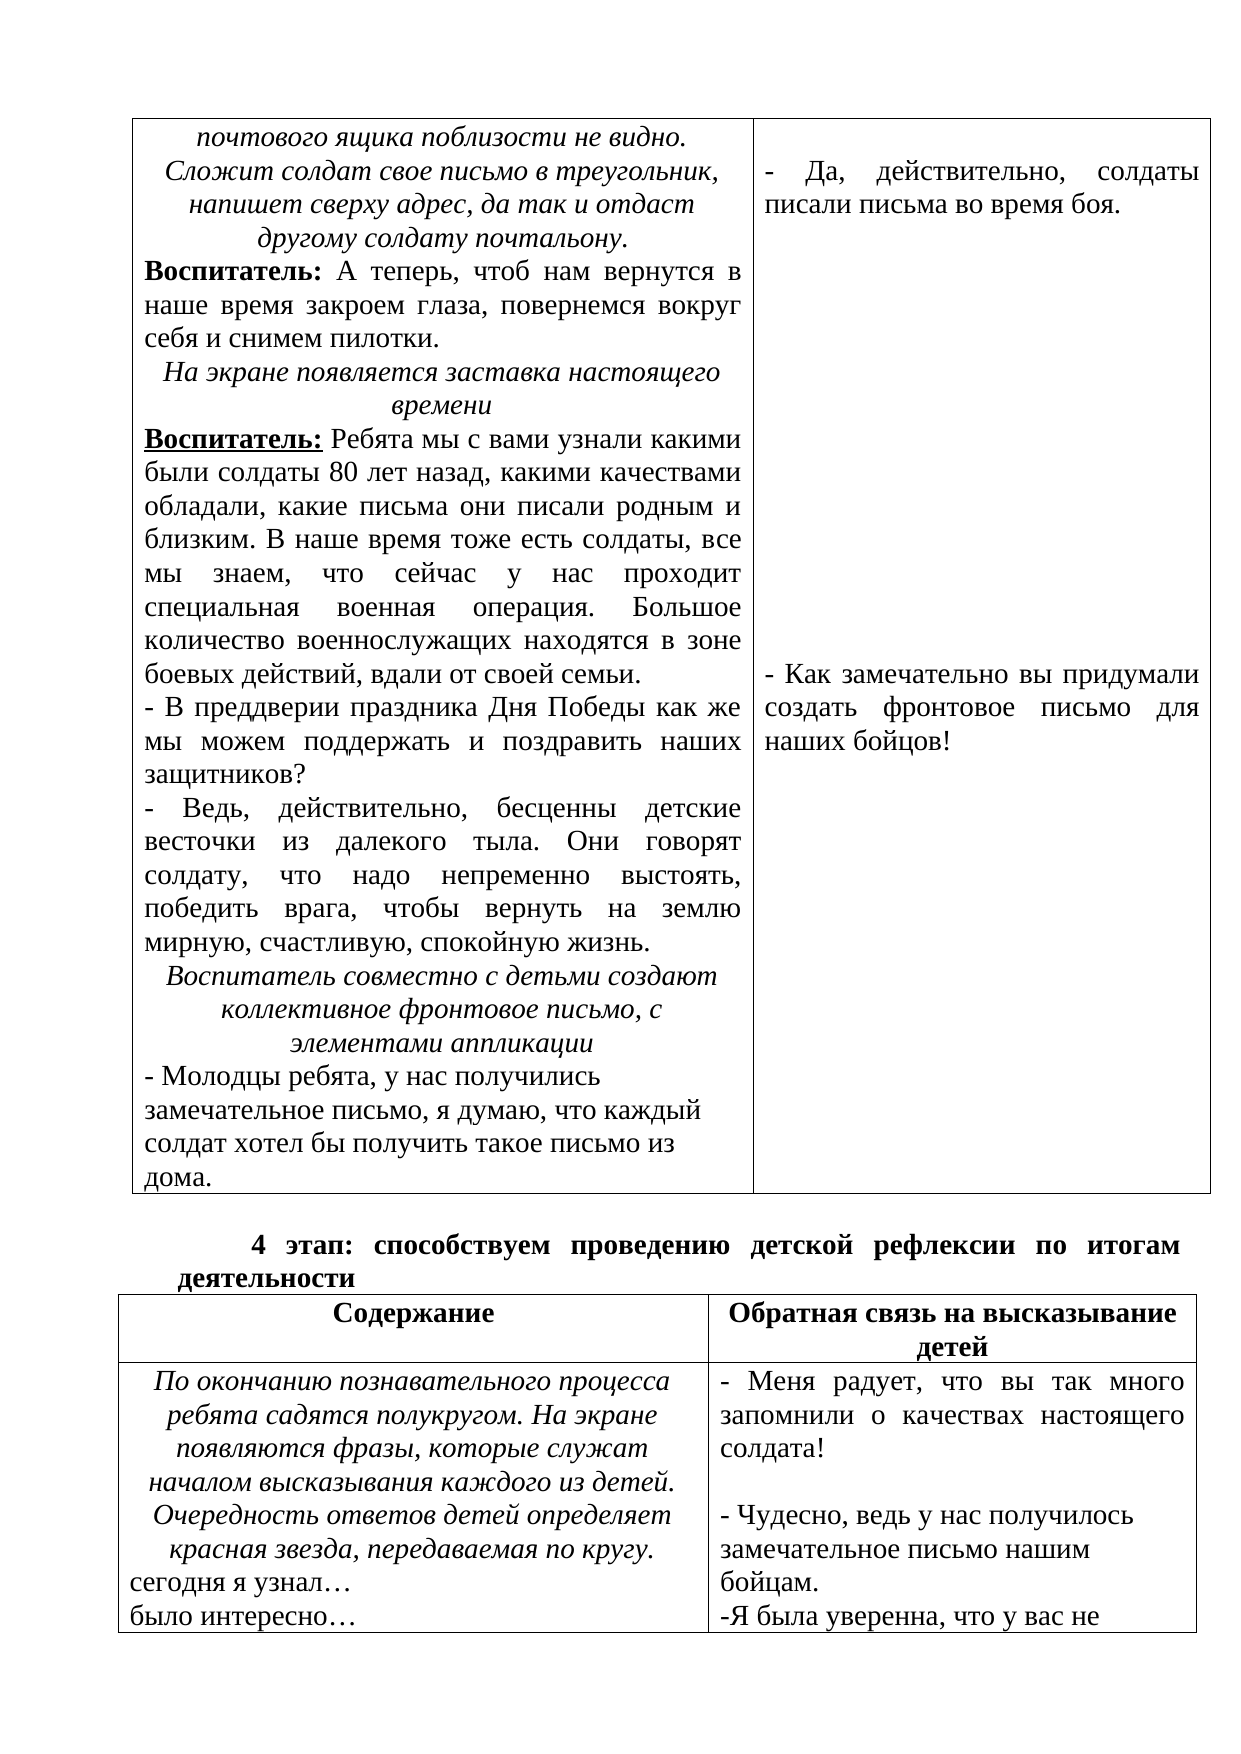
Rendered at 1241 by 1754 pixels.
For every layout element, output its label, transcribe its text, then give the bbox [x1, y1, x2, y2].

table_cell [754, 119, 1210, 1192]
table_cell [133, 119, 753, 1192]
text 4 этап: способствуем проведению детской рефлексии по итогам деятельности [177, 1227, 1181, 1294]
table_header Содержание [119, 1295, 708, 1362]
table_header Обратная связь на высказывание детей [709, 1295, 1196, 1362]
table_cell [119, 1363, 708, 1632]
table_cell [709, 1363, 1196, 1632]
